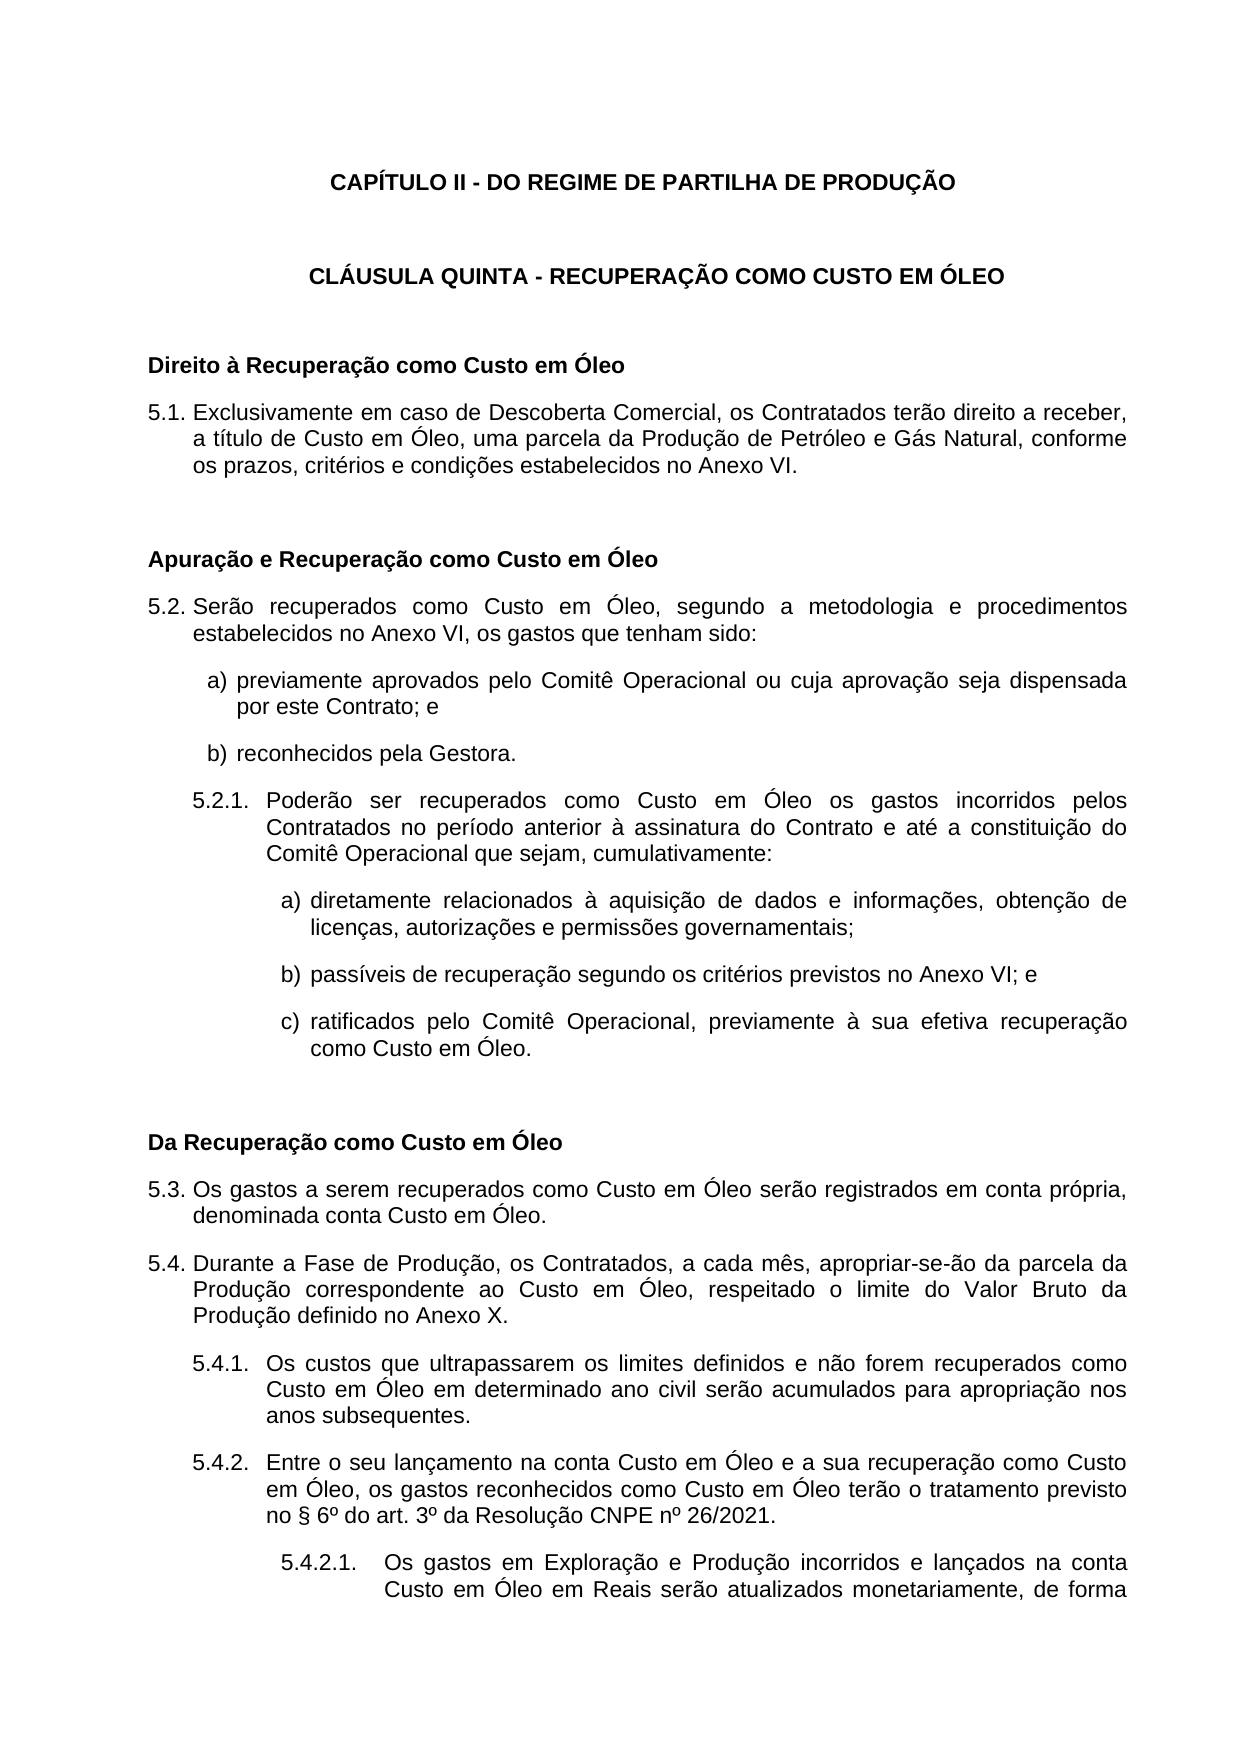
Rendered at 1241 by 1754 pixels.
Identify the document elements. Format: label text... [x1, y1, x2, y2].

text Serão recuperados como Custo em Óleo, segundo a metodologia e procedimentos estabelecidos no Anexo VI, os gastos que tenham sido: [148, 593, 1128, 646]
text Cláusula Quinta - Recuperação como Custo em Óleo [148, 263, 1128, 289]
text Os gastos a serem recuperados como Custo em Óleo serão registrados em conta própria, denominada conta Custo em Óleo. [148, 1176, 1128, 1229]
text Exclusivamente em caso de Descoberta Comercial, os Contratados terão direito a receber, a título de Custo em Óleo, uma parcela da Produção de Petróleo e Gás Natural, conforme os prazos, critérios e condições estabelecidos no Anexo VI. [148, 399, 1128, 478]
text Os custos que ultrapassarem os limites definidos e não forem recuperados como Custo em Óleo em determinado ano civil serão acumulados para apropriação nos anos subsequentes. [192, 1349, 1128, 1428]
text DO REGIME DE PARTILHA DE PRODUÇÃO [236, 168, 1128, 195]
text Entre o seu lançamento na conta Custo em Óleo e a sua recuperação como Custo em Óleo, os gastos reconhecidos como Custo em Óleo terão o tratamento previsto no § 6º do art. 3º da Resolução CNPE nº 26/2021. [192, 1449, 1128, 1528]
list reconhecidos pela Gestora. [207, 740, 1128, 767]
text Direito à Recuperação como Custo em Óleo [148, 352, 1128, 378]
list previamente aprovados pelo Comitê Operacional ou cuja aprovação seja dispensada por este Contrato; e [207, 667, 1128, 719]
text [281, 1549, 1128, 1602]
text Da Recuperação como Custo em Óleo [148, 1129, 1128, 1155]
text Durante a Fase de Produção, os Contratados, a cada mês, apropriar-se-ão da parcela da Produção correspondente ao Custo em Óleo, respeitado o limite do Valor Bruto da Produção definido no Anexo X. [148, 1249, 1128, 1329]
list ratificados pelo Comitê Operacional, previamente à sua efetiva recuperação como Custo em Óleo. [281, 1008, 1128, 1061]
text Poderão ser recuperados como Custo em Óleo os gastos incorridos pelos Contratados no período anterior à assinatura do Contrato e até a constituição do Comitê Operacional que sejam, cumulativamente: [192, 787, 1128, 867]
text Apuração e Recuperação como Custo em Óleo [148, 546, 1128, 572]
list diretamente relacionados à aquisição de dados e informações, obtenção de licenças, autorizações e permissões governamentais; [281, 887, 1128, 940]
list passíveis de recuperação segundo os critérios previstos no Anexo VI; e [281, 961, 1128, 987]
